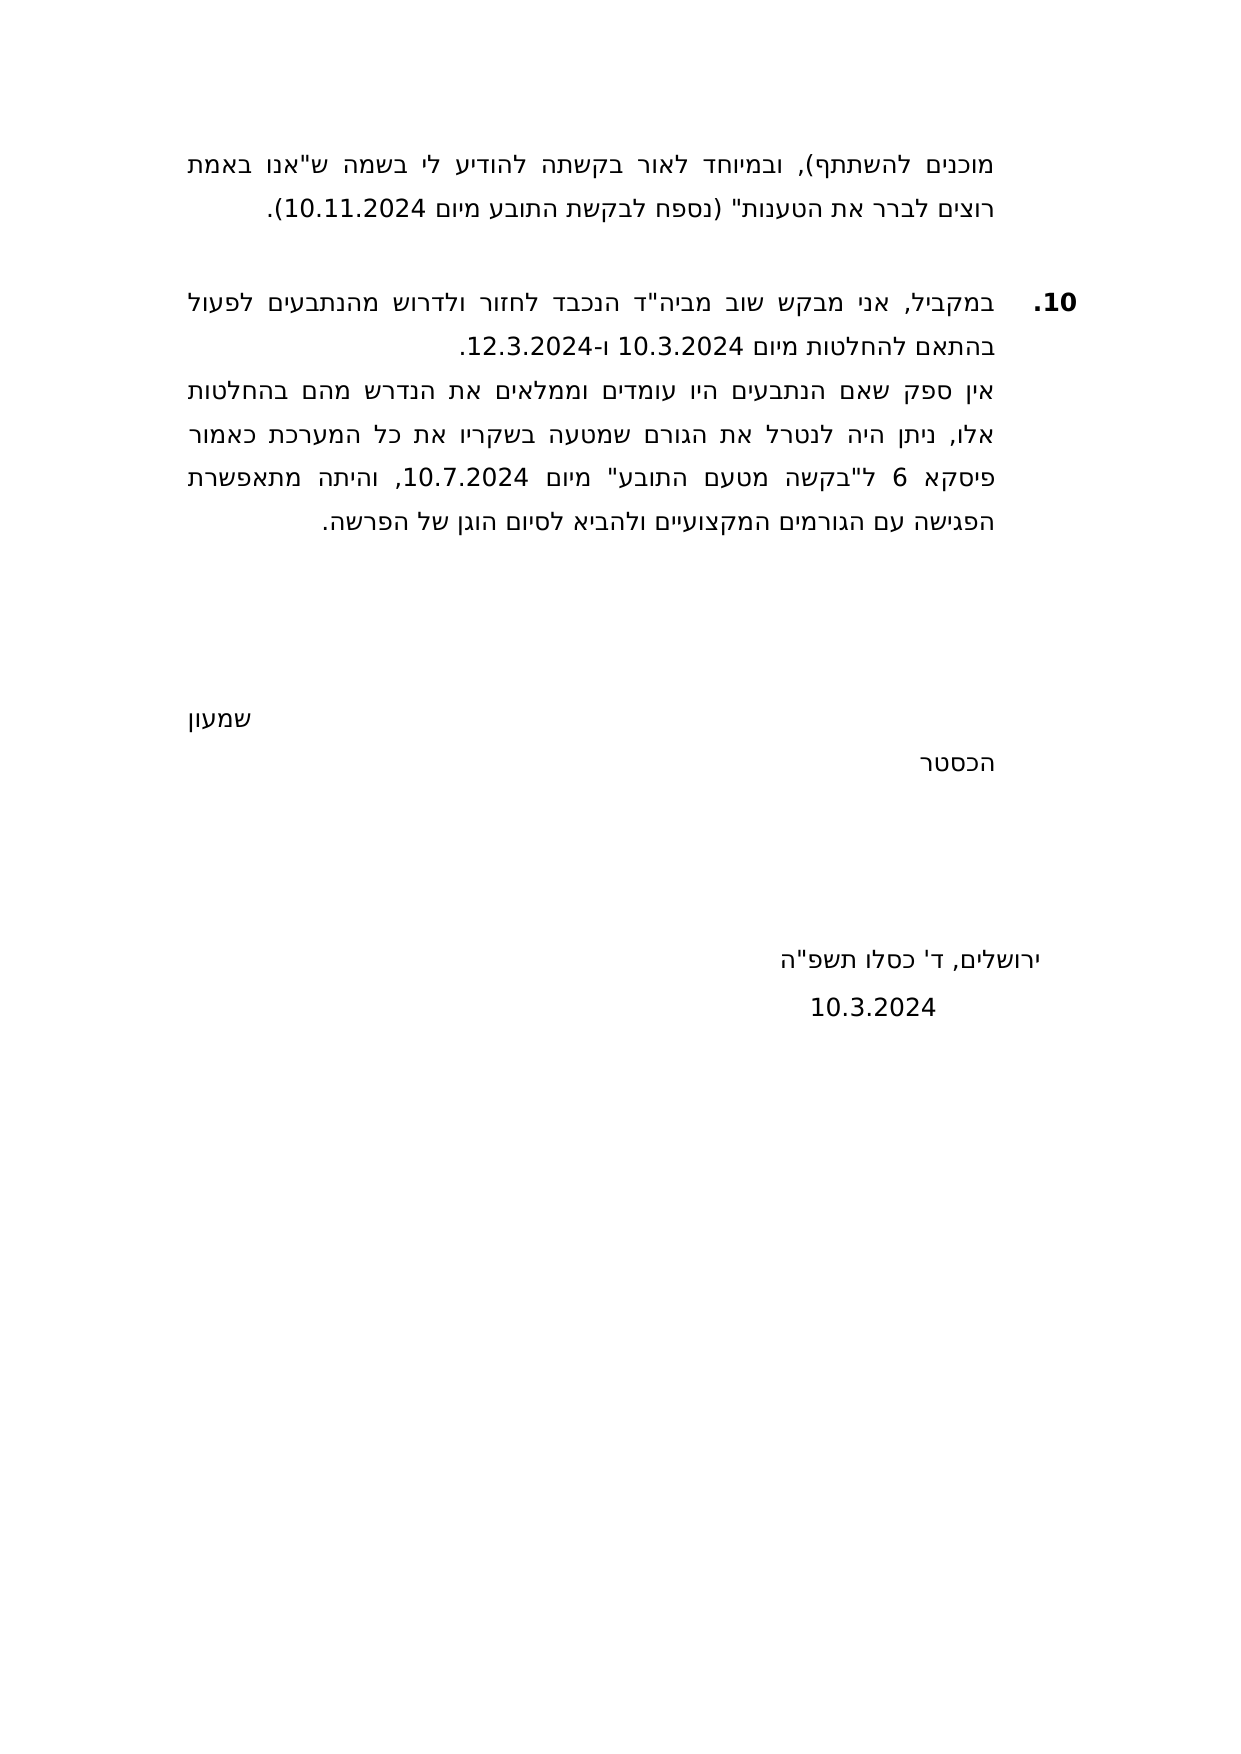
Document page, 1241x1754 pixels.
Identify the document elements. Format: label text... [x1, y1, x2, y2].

text 10.3.2024 [187, 993, 1048, 1022]
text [187, 150, 995, 223]
text ירושלים, ד' כסלו תשפ"ה [187, 945, 1048, 974]
text אין ספק שאם הנתבעים היו עומדים וממלאים את הנדרש מהם בהחלטות אלו, ניתן היה לנטרל את הגורם שמטעה בשקריו את כל המערכת כאמור פיסקא 6 ל"בקשה מטעם התובע" מיום 10.7.2024, והיתה מתאפשרת הפגישה עם הגורמים המקצועיים ולהביא לסיום הוגן של הפרשה. [187, 376, 995, 536]
list במקביל, אני מבקש שוב מביה"ד הנכבד לחזור ולדרוש מהנתבעים לפעול בהתאם להחלטות מיום 10.3.2024 ו-12.3.2024. [187, 288, 1033, 361]
text שמעון הכסטר [187, 704, 995, 777]
